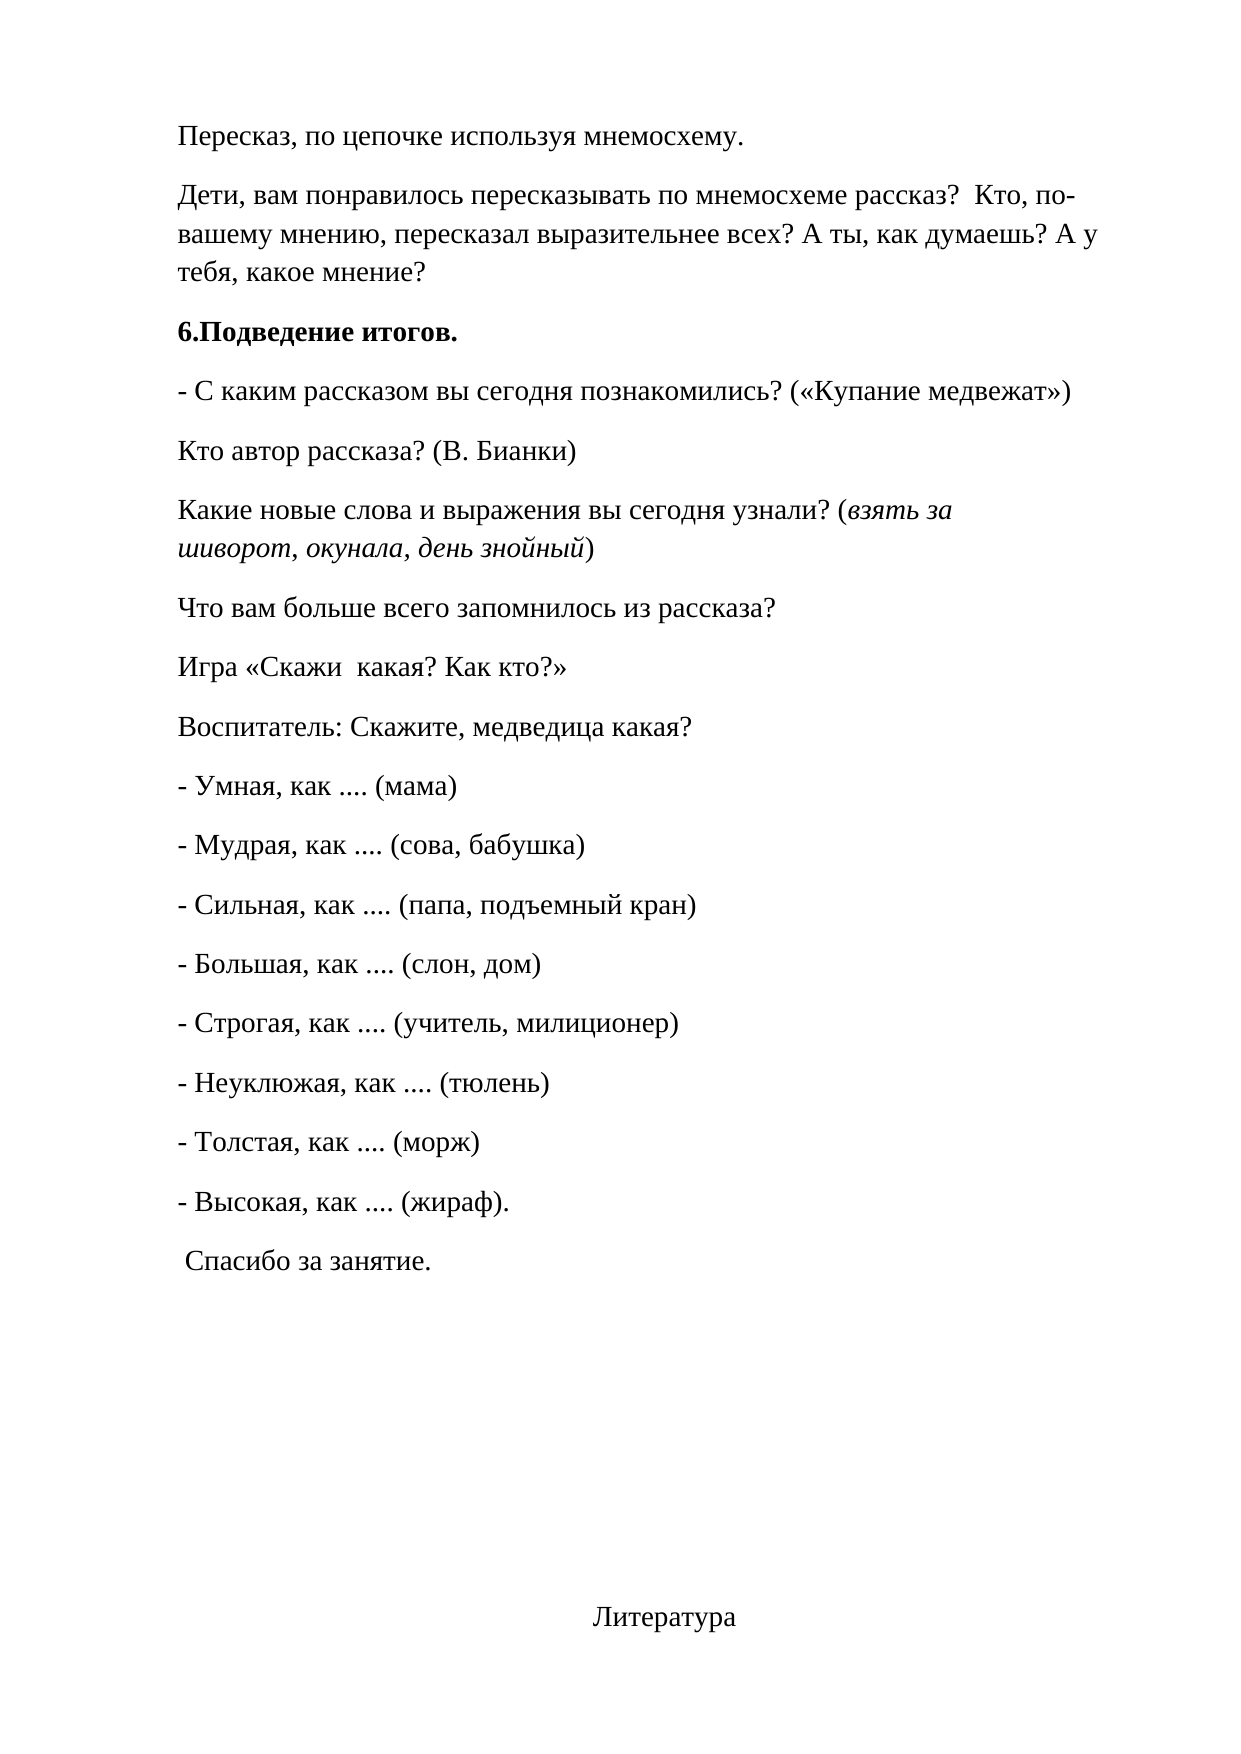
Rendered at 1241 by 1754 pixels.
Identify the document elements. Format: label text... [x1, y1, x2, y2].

text Воспитатель: Скажите, медведица какая? [177, 709, 1152, 742]
text Спасибо за занятие. [177, 1243, 1152, 1277]
text Дети, вам понравилось пересказывать по мнемосхеме рассказ? Кто, по- вашему мнению, пересказал выразительнее всех? А ты, как думаешь? А у тебя, какое мнение? [177, 177, 1152, 288]
text - Умная, как .... (мама) [177, 768, 1152, 802]
text - С каким рассказом вы сегодня познакомились? («Купание медвежат») [177, 373, 1152, 407]
text 6.Подведение итогов. [177, 314, 1152, 347]
text Кто автор рассказа? (В. Бианки) [177, 433, 1152, 466]
text - Мудрая, как .... (сова, бабушка) [177, 827, 1152, 861]
text Что вам больше всего запомнилось из рассказа? [177, 590, 1152, 623]
text - Большая, как .... (слон, дом) [177, 946, 1152, 980]
text - Строгая, как .... (учитель, милиционер) [177, 1006, 1152, 1039]
text Литература [177, 1599, 1152, 1633]
text Пересказ, по цепочке используя мнемосхему. [177, 118, 1152, 152]
text - Высокая, как .... (жираф). [177, 1184, 1152, 1217]
text - Сильная, как .... (папа, подъемный кран) [177, 887, 1152, 920]
text - Неуклюжая, как .... (тюлень) [177, 1065, 1152, 1098]
text - Толстая, как .... (морж) [177, 1124, 1152, 1158]
text Какие новые слова и выражения вы сегодня узнали? (взять за шиворот, окунала, день знойный) [177, 492, 1152, 564]
text Игра «Скажи какая? Как кто?» [177, 649, 1152, 683]
